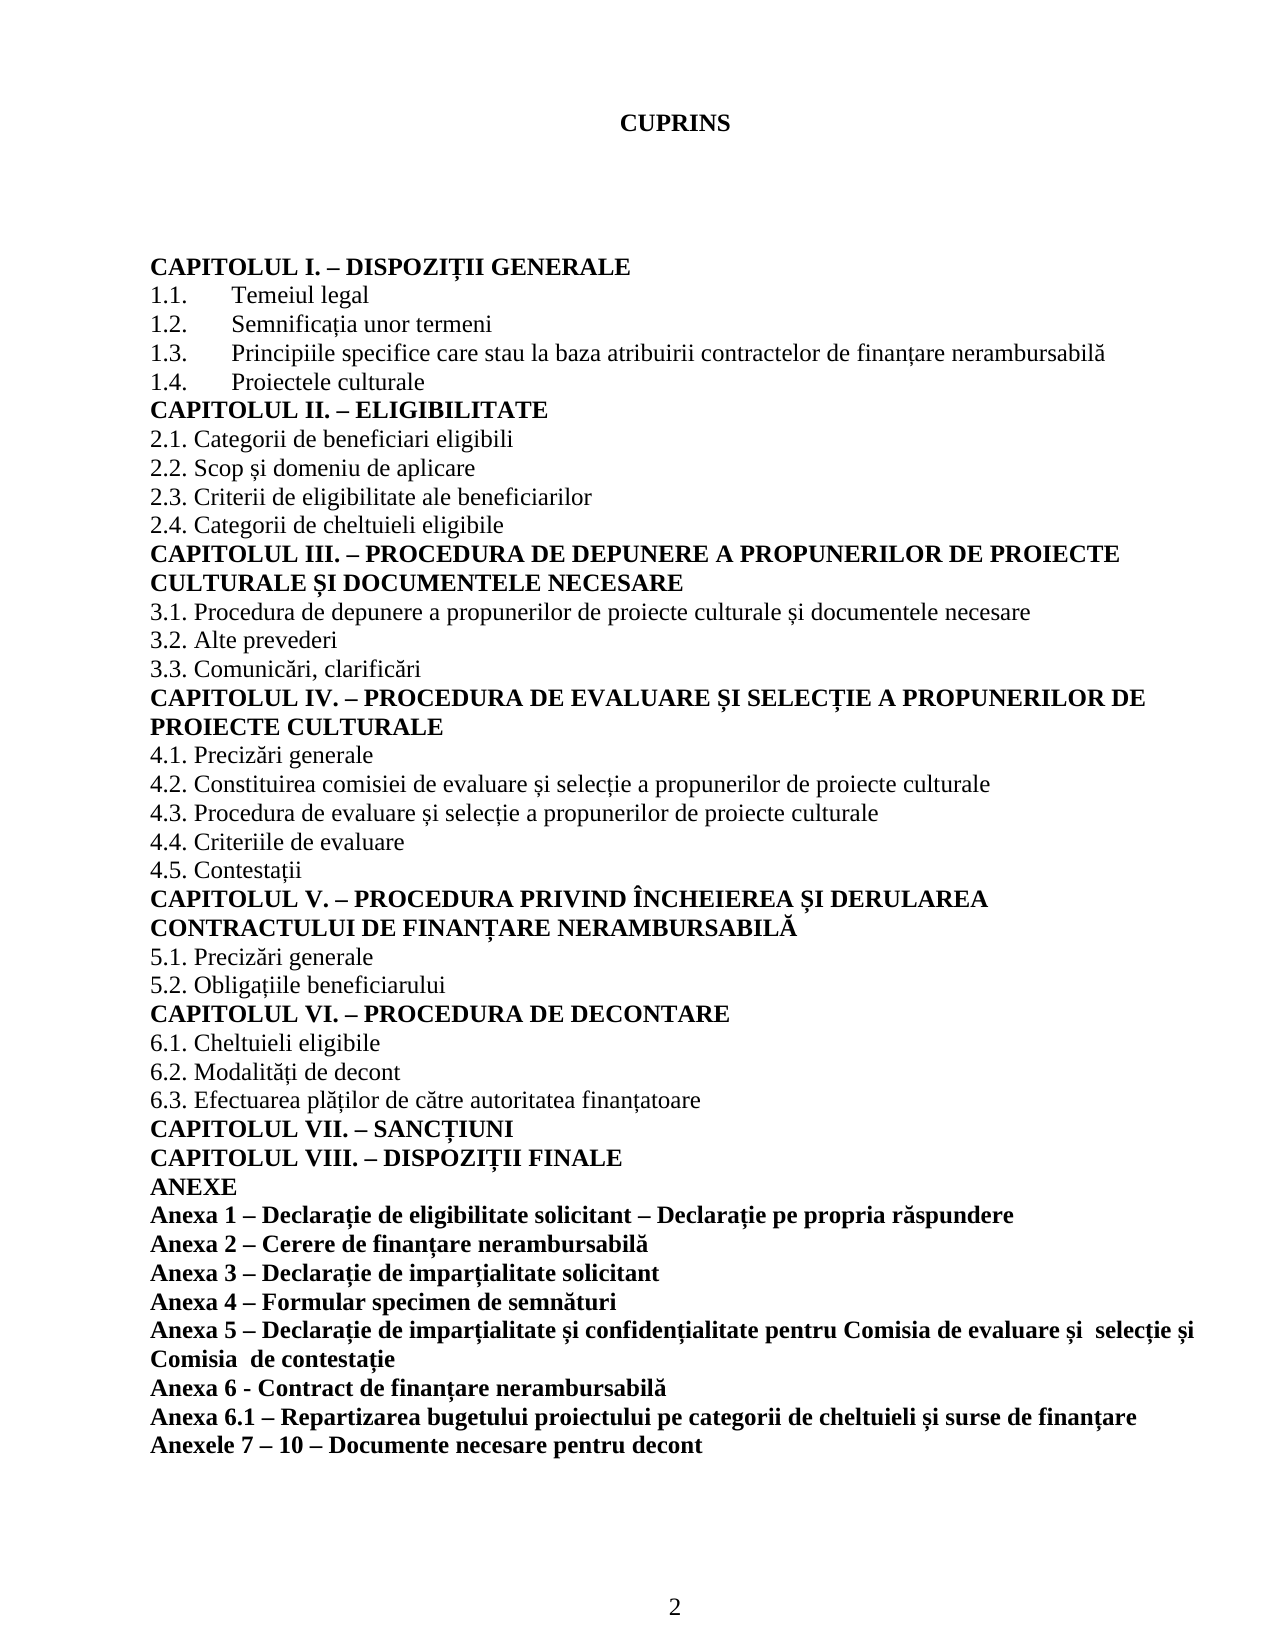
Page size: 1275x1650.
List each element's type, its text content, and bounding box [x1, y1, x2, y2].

text Anexa 6.1 – Repartizarea bugetului proiectului pe categorii de cheltuieli și surse de finanțare [150, 1402, 1200, 1431]
text 4.1. Precizări generale [150, 741, 1200, 769]
text CAPITOLUL VIII. – DISPOZIȚII FINALE [150, 1143, 1200, 1172]
text Anexa 6 - Contract de finanțare nerambursabilă [150, 1373, 1200, 1402]
text 4.2. Constituirea comisiei de evaluare și selecție a propunerilor de proiecte culturale [150, 769, 1200, 798]
text CAPITOLUL I. – DISPOZIȚII GENERALE [150, 252, 1200, 281]
text Anexele 7 – 10 – Documente necesare pentru decont [150, 1431, 1200, 1459]
text CAPITOLUL VII. – SANCȚIUNI [150, 1114, 1200, 1143]
text 4.4. Criteriile de evaluare [150, 827, 1200, 856]
text 3.1. Procedura de depunere a propunerilor de proiecte culturale și documentele necesare [150, 597, 1200, 626]
text CUPRINS [150, 108, 1200, 137]
text Anexa 5 – Declarație de imparțialitate și confidențialitate pentru Comisia de evaluare și selecție și Comisia de contestație [150, 1316, 1200, 1373]
text 6.2. Modalități de decont [150, 1057, 1200, 1086]
text 2.4. Categorii de cheltuieli eligibile [150, 511, 1200, 539]
text 3.3. Comunicări, clarificări [150, 654, 1200, 683]
list Temeiul legal [150, 281, 1200, 309]
text CAPITOLUL IV. – PROCEDURA DE EVALUARE ȘI SELECȚIE A PROPUNERILOR DE PROIECTE CULTURALE [150, 683, 1200, 741]
text CAPITOLUL II. – ELIGIBILITATE [150, 396, 1200, 424]
text CAPITOLUL III. – PROCEDURA DE DEPUNERE A PROPUNERILOR DE PROIECTE CULTURALE ȘI DOCUMENTELE NECESARE [150, 539, 1200, 597]
text 2.1. Categorii de beneficiari eligibili [150, 424, 1200, 453]
text 2.3. Criterii de eligibilitate ale beneficiarilor [150, 482, 1200, 511]
text 3.2. Alte prevederi [150, 626, 1200, 654]
text 6.1. Cheltuieli eligibile [150, 1028, 1200, 1057]
text 4.5. Contestații [150, 856, 1200, 884]
text 6.3. Efectuarea plăților de către autoritatea finanțatoare [150, 1086, 1200, 1114]
text Anexa 3 – Declarație de imparțialitate solicitant [150, 1258, 1200, 1287]
text CAPITOLUL VI. – PROCEDURA DE DECONTARE [150, 999, 1200, 1028]
text 2.2. Scop și domeniu de aplicare [150, 453, 1200, 482]
text 5.2. Obligațiile beneficiarului [150, 971, 1200, 999]
list Principiile specifice care stau la baza atribuirii contractelor de finanțare nerambursabilă [150, 338, 1200, 367]
list Semnificația unor termeni [150, 309, 1200, 338]
text Anexa 1 – Declarație de eligibilitate solicitant – Declarație pe propria răspundere [150, 1201, 1200, 1229]
text Anexa 4 – Formular specimen de semnături [150, 1287, 1200, 1316]
text CAPITOLUL V. – PROCEDURA PRIVIND ÎNCHEIEREA ȘI DERULAREA CONTRACTULUI DE FINANȚARE NERAMBURSABILĂ [150, 884, 1200, 942]
text ANEXE [150, 1172, 1200, 1201]
text 4.3. Procedura de evaluare și selecție a propunerilor de proiecte culturale [150, 798, 1200, 827]
list Proiectele culturale [150, 367, 1200, 396]
text 5.1. Precizări generale [150, 942, 1200, 971]
text Anexa 2 – Cerere de finanțare nerambursabilă [150, 1229, 1200, 1258]
